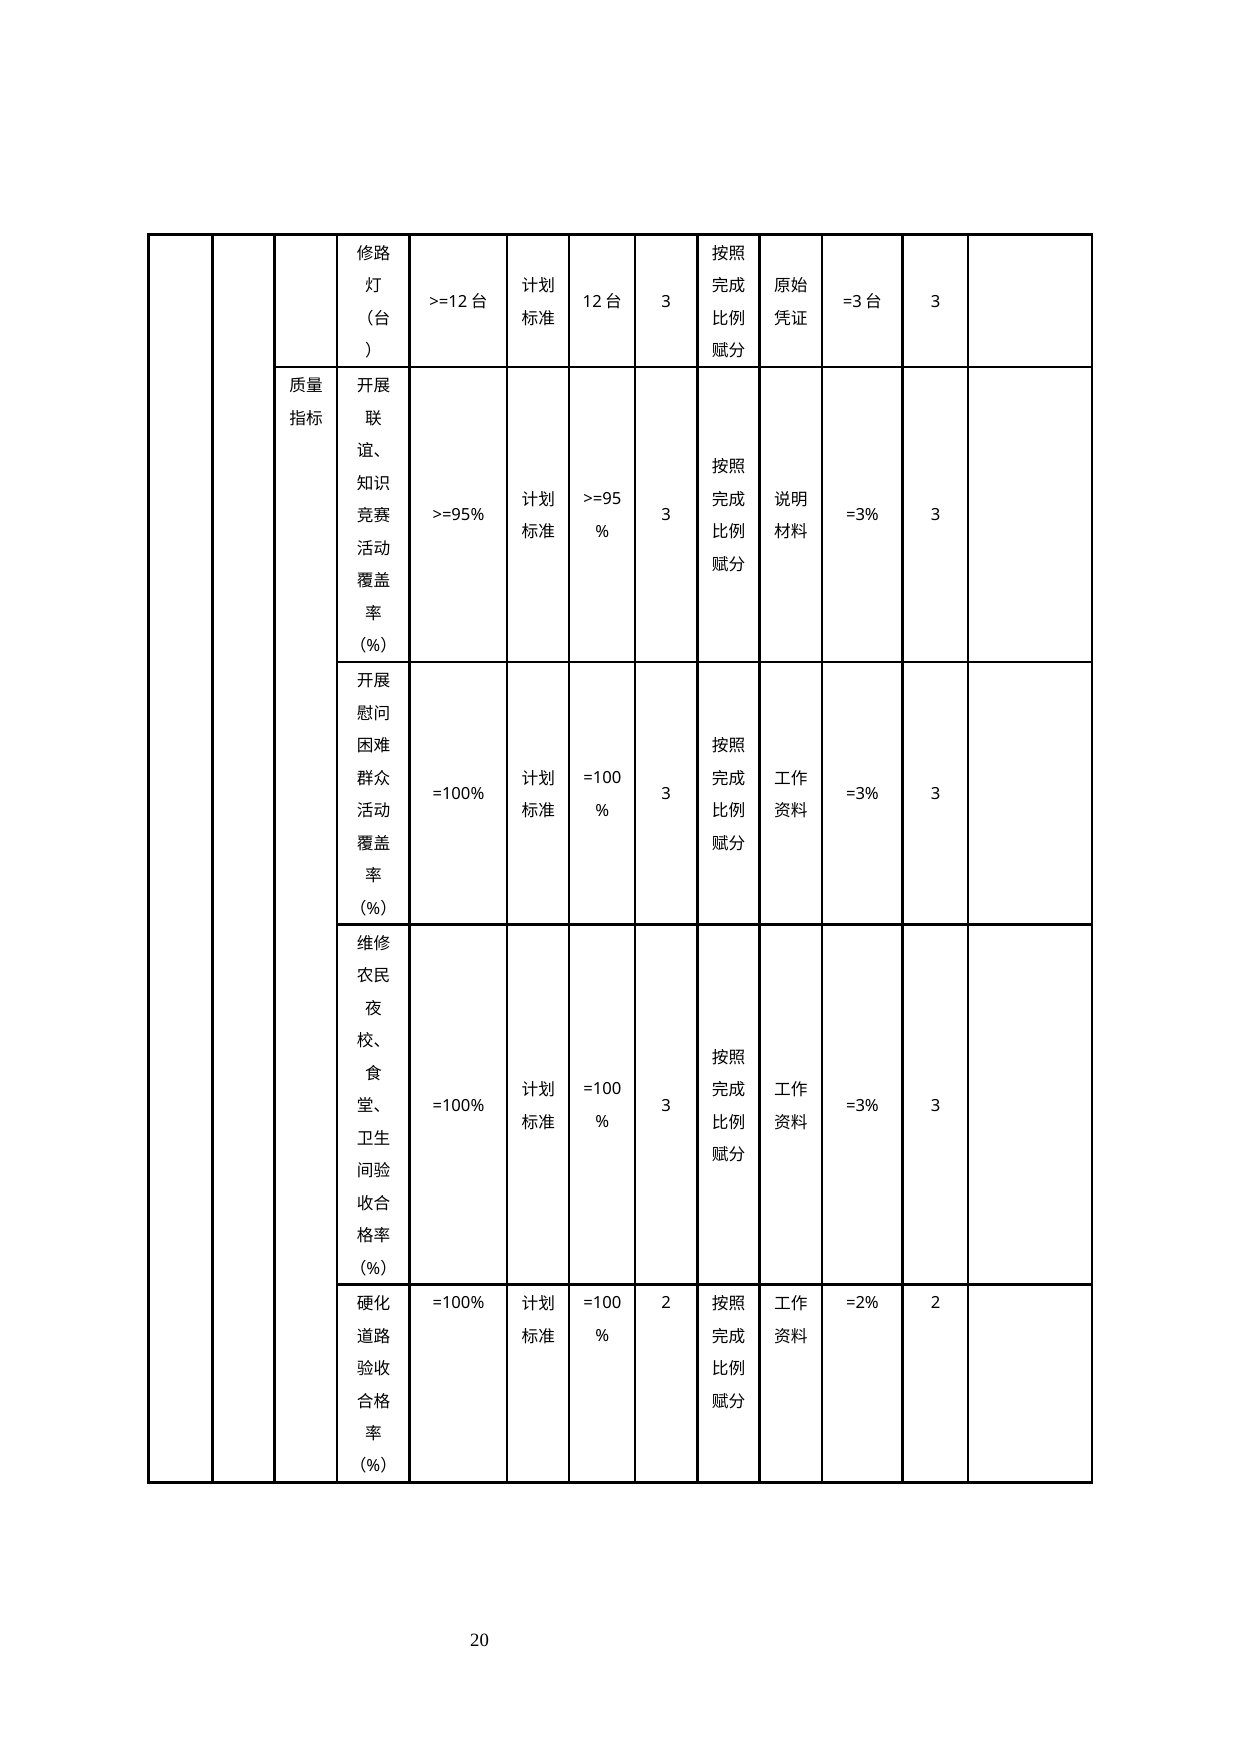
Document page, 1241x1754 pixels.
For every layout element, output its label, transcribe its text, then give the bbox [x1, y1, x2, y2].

table_cell 工作资料 [761, 926, 821, 1283]
table_cell [969, 368, 1091, 661]
table_cell [969, 1286, 1091, 1481]
table_cell =100% [570, 1286, 634, 1481]
table_cell 2 [904, 1286, 967, 1481]
table_cell 按照完成比例赋分 [699, 926, 758, 1283]
table_cell 计划标准 [508, 236, 568, 366]
table_cell =3% [823, 926, 901, 1283]
table_cell 按照完成比例赋分 [699, 368, 758, 661]
table_cell 3 [636, 368, 696, 661]
table_cell 开展联谊、知识竞赛活动覆盖率（%） [338, 368, 408, 661]
table_cell =100% [570, 663, 634, 923]
table_cell >=12台 [411, 236, 506, 366]
table_cell =3台 [823, 236, 901, 366]
table_cell 3 [904, 663, 967, 923]
table_cell 计划标准 [508, 368, 568, 661]
table_cell 说明材料 [761, 368, 821, 661]
table_cell 工作资料 [761, 663, 821, 923]
table_cell =100% [411, 663, 506, 923]
table_cell 工作资料 [761, 1286, 821, 1481]
table_cell 质量指标 [276, 368, 336, 1481]
table_cell =100% [411, 926, 506, 1283]
table_cell 3 [904, 368, 967, 661]
table_cell 原始凭证 [761, 236, 821, 366]
table_cell 12台 [570, 236, 634, 366]
table_cell [969, 236, 1091, 366]
table_cell [969, 663, 1091, 923]
table_cell 计划标准 [508, 1286, 568, 1481]
table_cell 维修农民夜校、食堂、卫生间验收合格率（%） [338, 926, 408, 1283]
table_cell 修路灯（台） [338, 236, 408, 366]
table_cell 硬化道路验收合格率（%） [338, 1286, 408, 1481]
table_cell 按照完成比例赋分 [699, 1286, 758, 1481]
table_cell =100% [570, 926, 634, 1283]
table_cell >=95% [570, 368, 634, 661]
table_cell =3% [823, 663, 901, 923]
table_cell 计划标准 [508, 663, 568, 923]
table_cell 按照完成比例赋分 [699, 663, 758, 923]
table_cell =100% [411, 1286, 506, 1481]
table_cell 3 [636, 663, 696, 923]
table_cell =3% [823, 368, 901, 661]
table_cell 3 [636, 926, 696, 1283]
table_cell >=95% [411, 368, 506, 661]
table_cell [969, 926, 1091, 1283]
table_cell 3 [636, 236, 696, 366]
table_cell 2 [636, 1286, 696, 1481]
table_cell =2% [823, 1286, 901, 1481]
table_cell 3 [904, 926, 967, 1283]
table_cell 按照完成比例赋分 [699, 236, 758, 366]
table_cell 计划标准 [508, 926, 568, 1283]
table_cell 开展慰问困难群众活动覆盖率（%） [338, 663, 408, 923]
table_cell 3 [904, 236, 967, 366]
